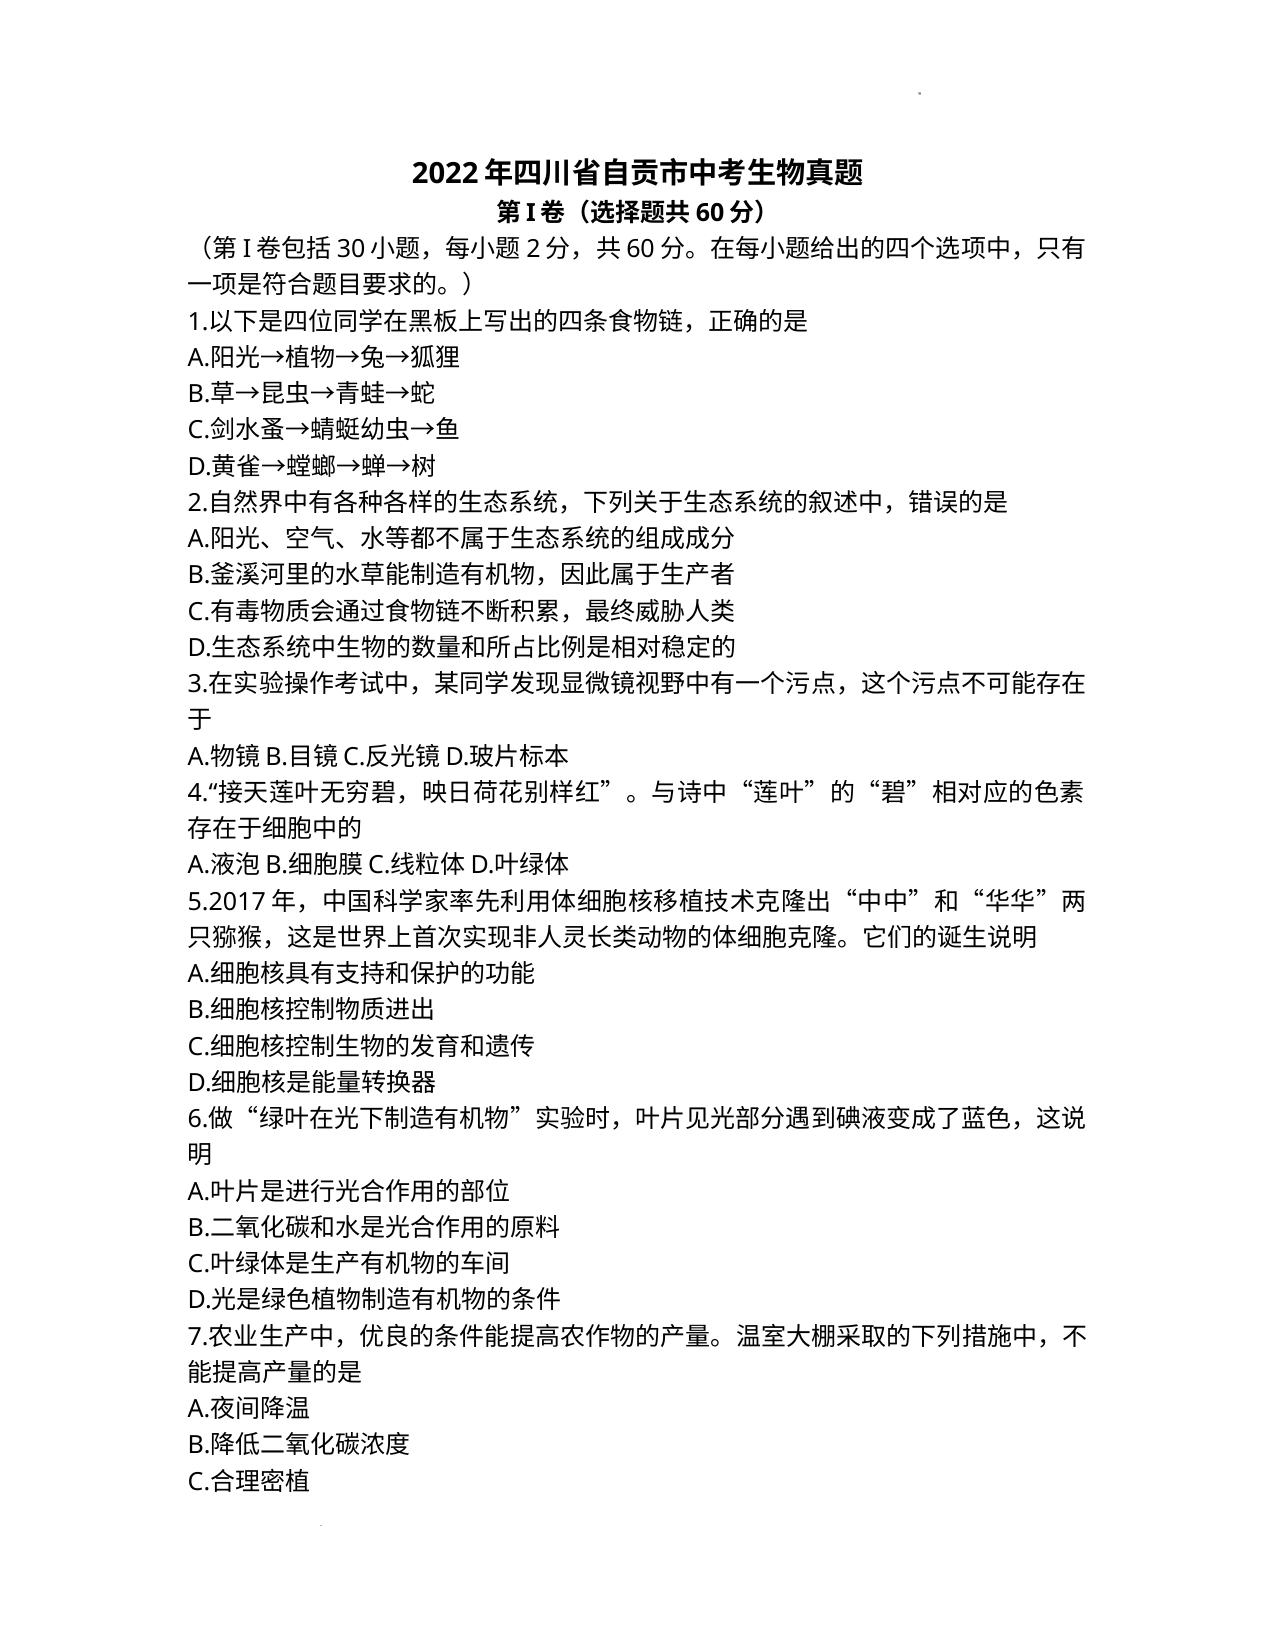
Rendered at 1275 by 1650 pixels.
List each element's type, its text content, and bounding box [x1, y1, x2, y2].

text 2022年四川省自贡市中考生物真题 [187, 150, 1087, 192]
text B.二氧化碳和水是光合作用的原料 [187, 1207, 1087, 1244]
text 第I卷（选择题共60分） [187, 192, 1087, 229]
text 7.农业生产中，优良的条件能提高农作物的产量。温室大棚采取的下列措施中，不能提高产量的是 [187, 1316, 1087, 1389]
text 4.“接天莲叶无穷碧，映日荷花别样红”。与诗中“莲叶”的“碧”相对应的色素存在于细胞中的 [187, 772, 1087, 845]
text B.降低二氧化碳浓度 [187, 1425, 1087, 1461]
text B.草→昆虫→青蛙→蛇 [187, 374, 1087, 410]
text C.剑水蚤→蜻蜓幼虫→鱼 [187, 410, 1087, 446]
text A.阳光、空气、水等都不属于生态系统的组成成分 [187, 519, 1087, 555]
text A.物镜B.目镜C.反光镜D.玻片标本 [187, 736, 1087, 772]
text D.黄雀→螳螂→蝉→树 [187, 446, 1087, 482]
text 2.自然界中有各种各样的生态系统，下列关于生态系统的叙述中，错误的是 [187, 482, 1087, 519]
text A.阳光→植物→兔→狐狸 [187, 337, 1087, 374]
text A.夜间降温 [187, 1389, 1087, 1425]
text 3.在实验操作考试中，某同学发现显微镜视野中有一个污点，这个污点不可能存在于 [187, 664, 1087, 736]
text A.液泡B.细胞膜C.线粒体D.叶绿体 [187, 845, 1087, 881]
text D.光是绿色植物制造有机物的条件 [187, 1280, 1087, 1316]
text B.细胞核控制物质进出 [187, 990, 1087, 1026]
text 5.2017年，中国科学家率先利用体细胞核移植技术克隆出“中中”和“华华”两只猕猴，这是世界上首次实现非人灵长类动物的体细胞克隆。它们的诞生说明 [187, 881, 1087, 954]
text 1.以下是四位同学在黑板上写出的四条食物链，正确的是 [187, 301, 1087, 337]
text （第I卷包括30小题，每小题2分，共60分。在每小题给出的四个选项中，只有一项是符合题目要求的。） [187, 229, 1087, 301]
text B.釜溪河里的水草能制造有机物，因此属于生产者 [187, 555, 1087, 591]
text D.生态系统中生物的数量和所占比例是相对稳定的 [187, 627, 1087, 664]
text D.细胞核是能量转换器 [187, 1062, 1087, 1099]
text C.叶绿体是生产有机物的车间 [187, 1244, 1087, 1280]
text A.叶片是进行光合作用的部位 [187, 1171, 1087, 1207]
text A.细胞核具有支持和保护的功能 [187, 954, 1087, 990]
text C.合理密植 [187, 1461, 1087, 1497]
text C.有毒物质会通过食物链不断积累，最终威胁人类 [187, 591, 1087, 627]
text 6.做“绿叶在光下制造有机物”实验时，叶片见光部分遇到碘液变成了蓝色，这说明 [187, 1099, 1087, 1171]
text C.细胞核控制生物的发育和遗传 [187, 1026, 1087, 1062]
